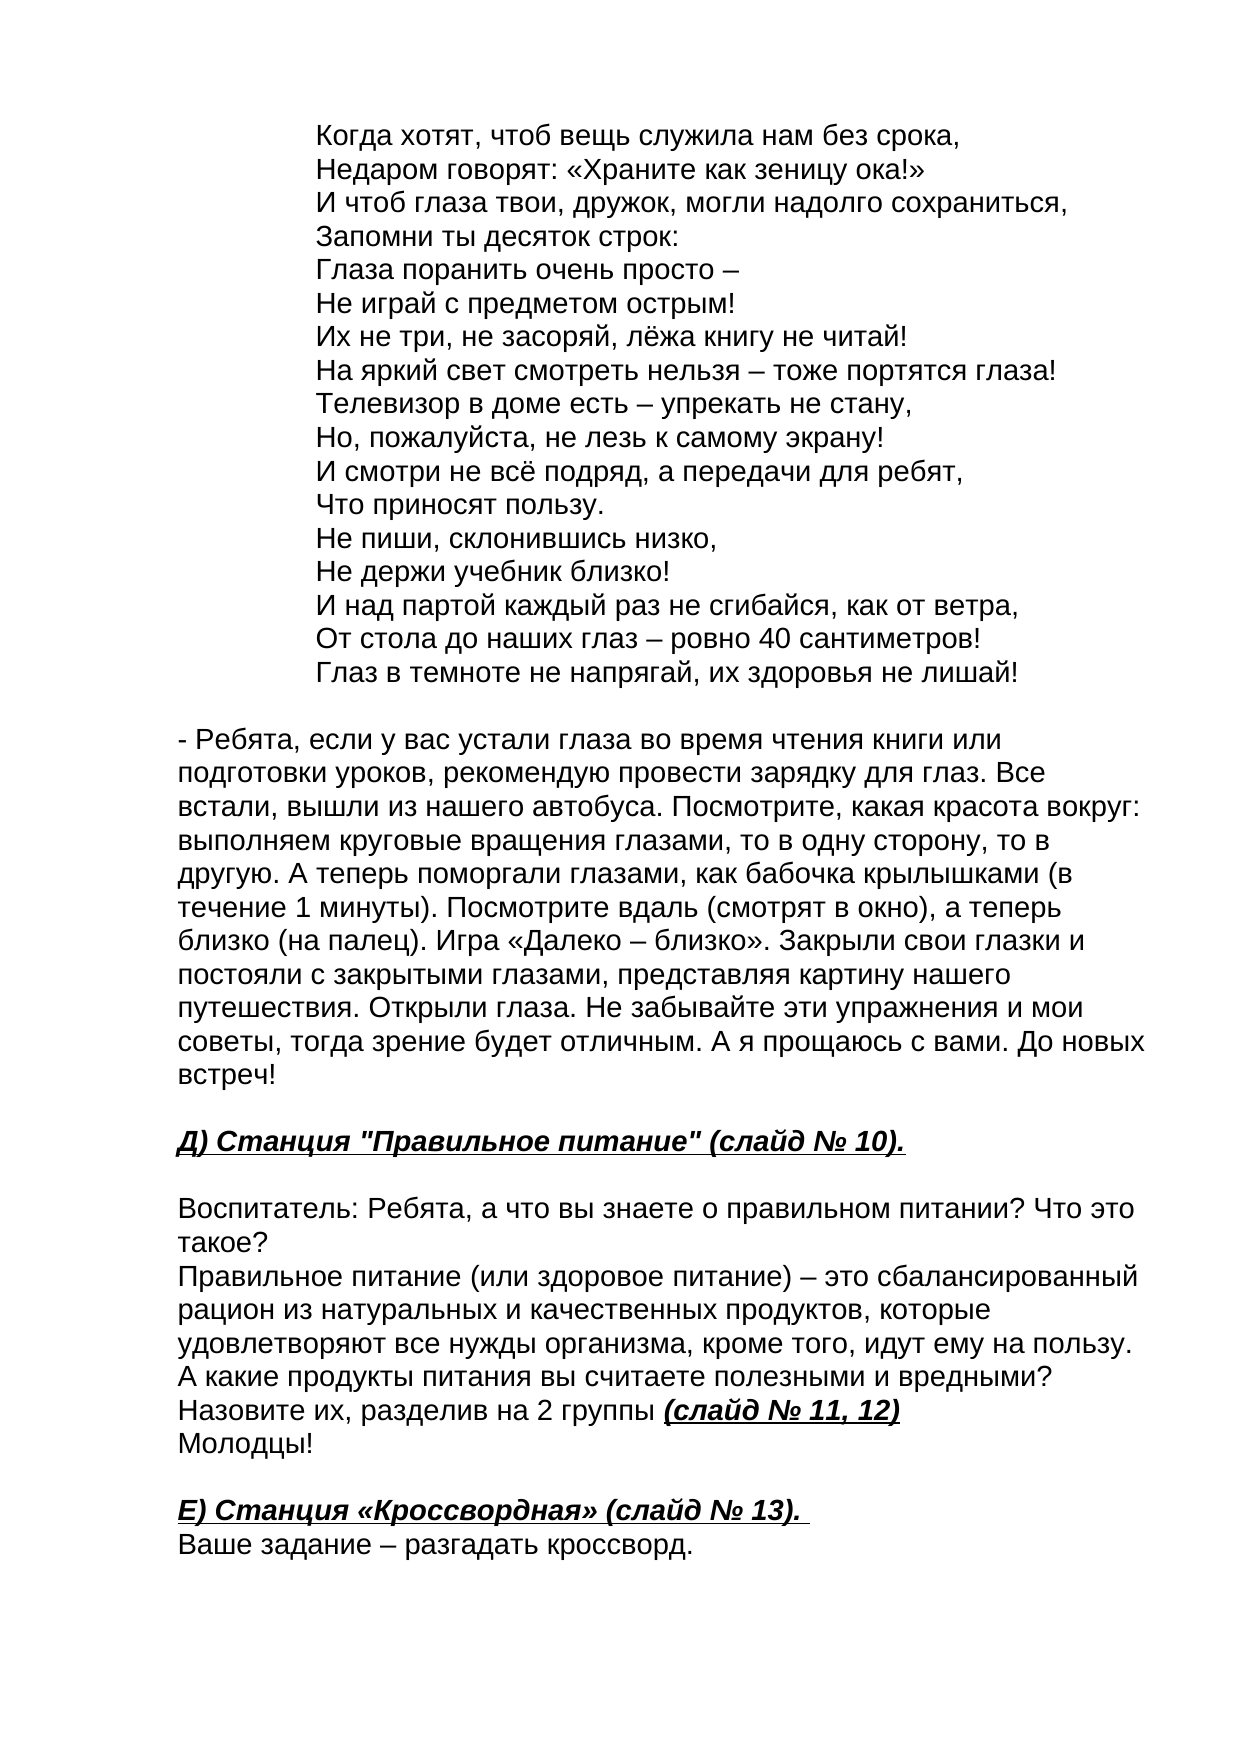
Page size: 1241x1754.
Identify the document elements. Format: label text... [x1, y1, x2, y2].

text Глаз в темноте не напрягай, их здоровья не лишай! [177, 655, 1152, 688]
text Когда хотят, чтоб вещь служила нам без срока, [177, 118, 1152, 152]
text Ваше задание – разгадать кроссворд. [177, 1527, 1152, 1560]
text Их не три, не засоряй, лёжа книгу не читай! [177, 319, 1152, 353]
text И чтоб глаза твои, дружок, могли надолго сохраниться, [177, 185, 1152, 219]
text Не пиши, склонившись низко, [177, 521, 1152, 554]
text Глаза поранить очень просто – [177, 252, 1152, 286]
text Запомни ты десяток строк: [177, 219, 1152, 252]
text Е) Станция «Кроссвордная» (слайд № 13). [177, 1493, 1152, 1527]
text Не держи учебник близко! [177, 554, 1152, 588]
text Правильное питание (или здоровое питание) – это сбалансированный рацион из натуральных и качественных продуктов, которые удовлетворяют все нужды организма, кроме того, идут ему на пользу. А какие продукты питания вы считаете полезными и вредными? Назовите их, разделив на 2 группы (слайд № 11, 12) [177, 1258, 1152, 1426]
text Что приносят пользу. [177, 487, 1152, 521]
text Недаром говорят: «Храните как зеницу ока!» [177, 152, 1152, 185]
text Воспитатель: Ребята, а что вы знаете о правильном питании? Что это такое? [177, 1191, 1152, 1258]
text Телевизор в доме есть – упрекать не стану, [177, 386, 1152, 420]
text Д) Станция "Правильное питание" (слайд № 10). [177, 1124, 1152, 1158]
text Но, пожалуйста, не лезь к самому экрану! [177, 420, 1152, 453]
text На яркий свет смотреть нельзя – тоже портятся глаза! [177, 353, 1152, 386]
text От стола до наших глаз – ровно 40 сантиметров! [177, 621, 1152, 655]
text Не играй с предметом острым! [177, 286, 1152, 319]
text - Ребята, если у вас устали глаза во время чтения книги или подготовки уроков, рекомендую провести зарядку для глаз. Все встали, вышли из нашего автобуса. Посмотрите, какая красота вокруг: выполняем круговые вращения глазами, то в одну сторону, то в другую. А теперь поморгали глазами, как бабочка крылышками (в течение 1 минуты). Посмотрите вдаль (смотрят в окно), а теперь близко (на палец). Игра «Далеко – близко». Закрыли свои глазки и постояли с закрытыми глазами, представляя картину нашего путешествия. Открыли глаза. Не забывайте эти упражнения и мои советы, тогда зрение будет отличным. А я прощаюсь с вами. До новых встреч! [177, 722, 1152, 1091]
text Молодцы! [177, 1426, 1152, 1460]
text И смотри не всё подряд, а передачи для ребят, [177, 453, 1152, 487]
text И над партой каждый раз не сгибайся, как от ветра, [177, 588, 1152, 621]
